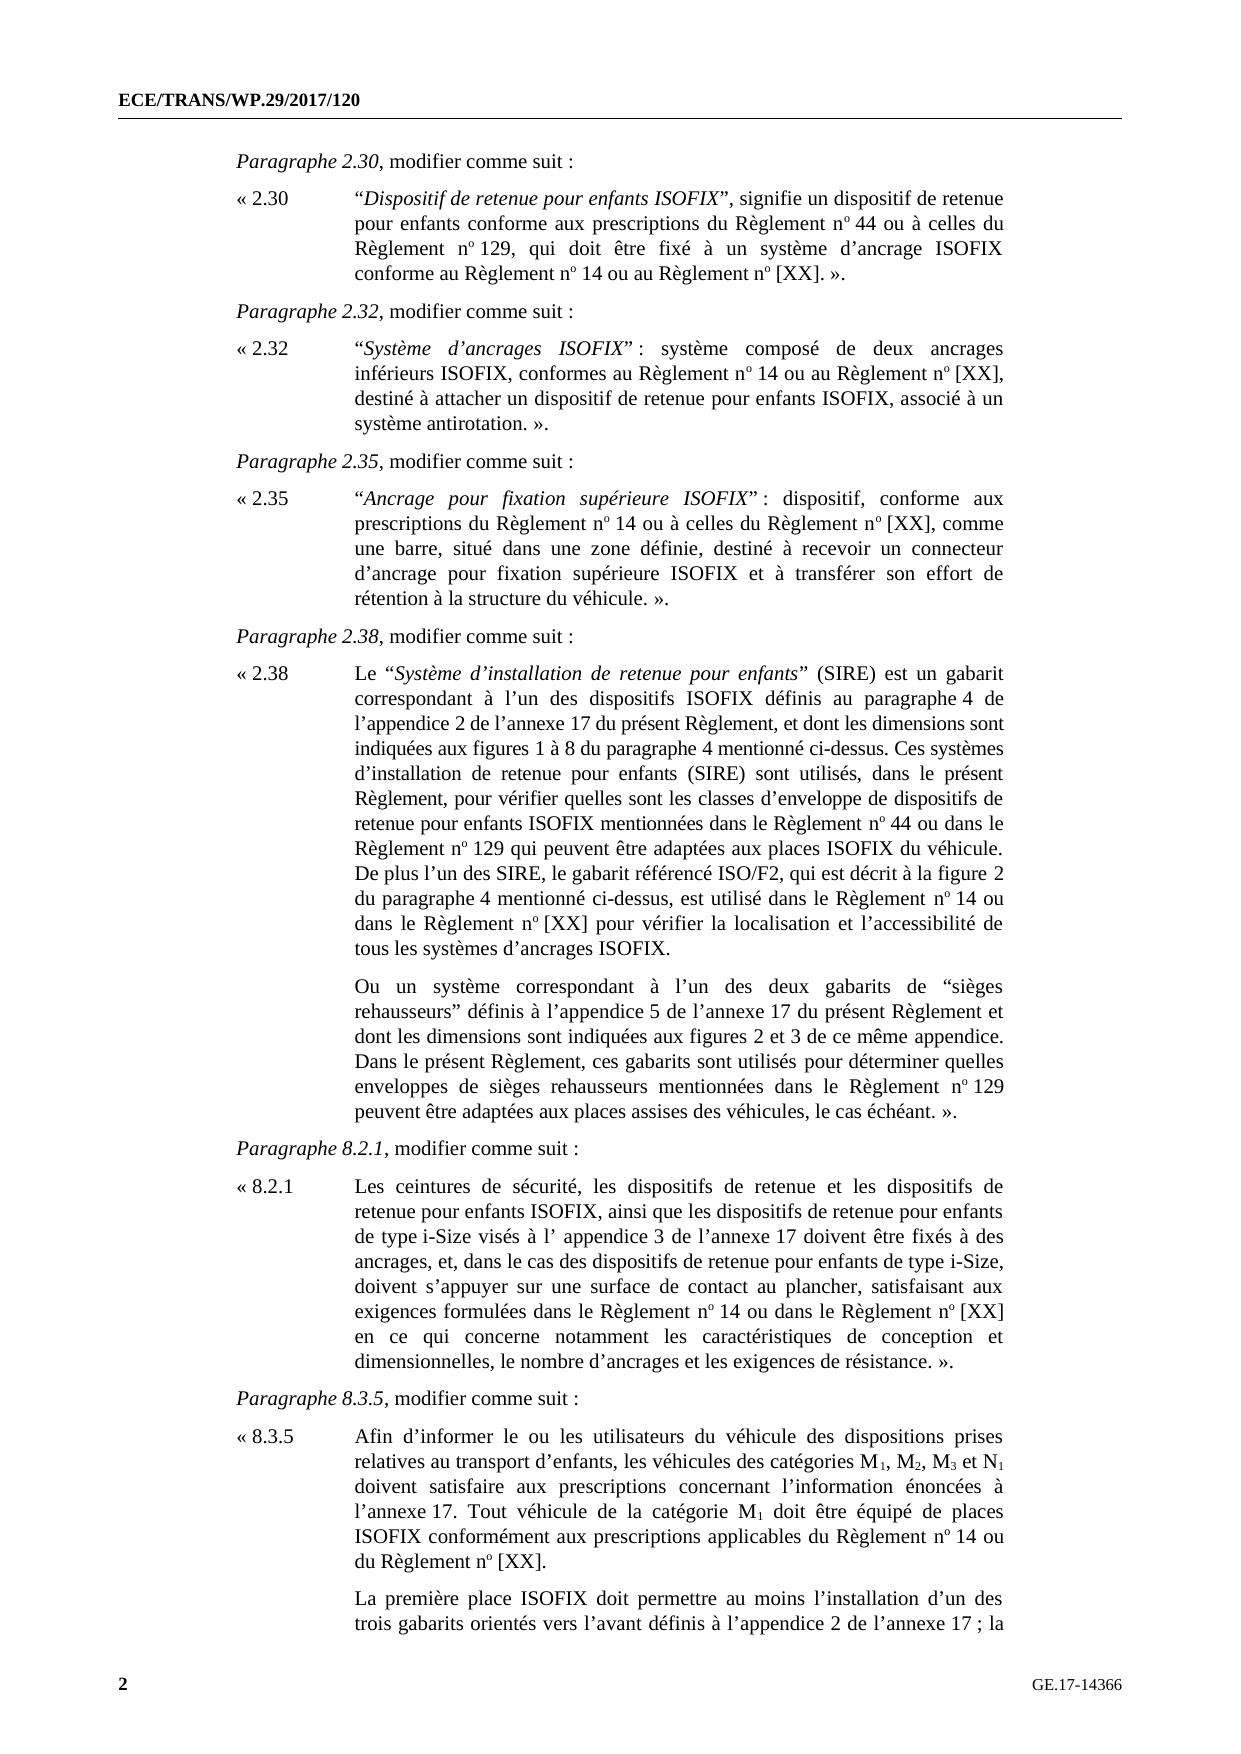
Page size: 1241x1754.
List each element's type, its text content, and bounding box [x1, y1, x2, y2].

text « 2.35 “Ancrage pour fixation supérieure ISOFIX” : dispositif, conforme aux prescriptions du Règlement no 14 ou à celles du Règlement no [XX], comme une barre, situé dans une zone définie, destiné à recevoir un connecteur d’ancrage pour fixation supérieure ISOFIX et à transférer son effort de rétention à la structure du véhicule. ». [236, 485, 1004, 610]
text « 8.2.1 Les ceintures de sécurité, les dispositifs de retenue et les dispositifs de retenue pour enfants ISOFIX, ainsi que les dispositifs de retenue pour enfants de type i-Size visés à l’ appendice 3 de l’annexe 17 doivent être fixés à des ancrages, et, dans le cas des dispositifs de retenue pour enfants de type i-Size, doivent s’appuyer sur une surface de contact au plancher, satisfaisant aux exigences formulées dans le Règlement no 14 ou dans le Règlement no [XX] en ce qui concerne notamment les caractéristiques de conception et dimensionnelles, le nombre d’ancrages et les exigences de résistance. ». [236, 1173, 1004, 1373]
text Paragraphe 8.3.5, modifier comme suit : [236, 1385, 1004, 1410]
text « 2.30 “Dispositif de retenue pour enfants ISOFIX”, signifie un dispositif de retenue pour enfants conforme aux prescriptions du Règlement no 44 ou à celles du Règlement no 129, qui doit être fixé à un système d’ancrage ISOFIX conforme au Règlement no 14 ou au Règlement no [XX]. ». [236, 185, 1004, 285]
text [354, 1585, 1004, 1635]
text « 2.38 Le “Système d’installation de retenue pour enfants” (SIRE) est un gabarit correspondant à l’un des dispositifs ISOFIX définis au paragraphe 4 de l’appendice 2 de l’annexe 17 du présent Règlement, et dont les dimensions sont indiquées aux figures 1 à 8 du paragraphe 4 mentionné ci-dessus. Ces systèmes d’installation de retenue pour enfants (SIRE) sont utilisés, dans le présent Règlement, pour vérifier quelles sont les classes d’enveloppe de dispositifs de retenue pour enfants ISOFIX mentionnées dans le Règlement no 44 ou dans le Règlement no 129 qui peuvent être adaptées aux places ISOFIX du véhicule. De plus l’un des SIRE, le gabarit référencé ISO/F2, qui est décrit à la figure 2 du paragraphe 4 mentionné ci-dessus, est utilisé dans le Règlement no 14 ou dans le Règlement no [XX] pour vérifier la localisation et l’accessibilité de tous les systèmes d’ancrages ISOFIX. [236, 660, 1004, 960]
text Paragraphe 2.35, modifier comme suit : [236, 448, 1004, 473]
text « 8.3.5 Afin d’informer le ou les utilisateurs du véhicule des dispositions prises relatives au transport d’enfants, les véhicules des catégories M1, M2, M3 et N1 doivent satisfaire aux prescriptions concernant l’information énoncées à l’annexe 17. Tout véhicule de la catégorie M1 doit être équipé de places ISOFIX conformément aux prescriptions applicables du Règlement no 14 ou du Règlement no [XX]. [236, 1423, 1004, 1573]
text Paragraphe 2.32, modifier comme suit : [236, 298, 1004, 323]
text Ou un système correspondant à l’un des deux gabarits de “sièges rehausseurs” définis à l’appendice 5 de l’annexe 17 du présent Règlement et dont les dimensions sont indiquées aux figures 2 et 3 de ce même appendice. Dans le présent Règlement, ces gabarits sont utilisés pour déterminer quelles enveloppes de sièges rehausseurs mentionnées dans le Règlement no 129 peuvent être adaptées aux places assises des véhicules, le cas échéant. ». [354, 973, 1004, 1123]
text Paragraphe 2.38, modifier comme suit : [236, 623, 1004, 648]
text « 2.32 “Système d’ancrages ISOFIX” : système composé de deux ancrages inférieurs ISOFIX, conformes au Règlement no 14 ou au Règlement no [XX], destiné à attacher un dispositif de retenue pour enfants ISOFIX, associé à un système antirotation. ». [236, 335, 1004, 435]
text Paragraphe 2.30, modifier comme suit : [236, 148, 1004, 173]
text Paragraphe 8.2.1, modifier comme suit : [236, 1135, 1004, 1160]
